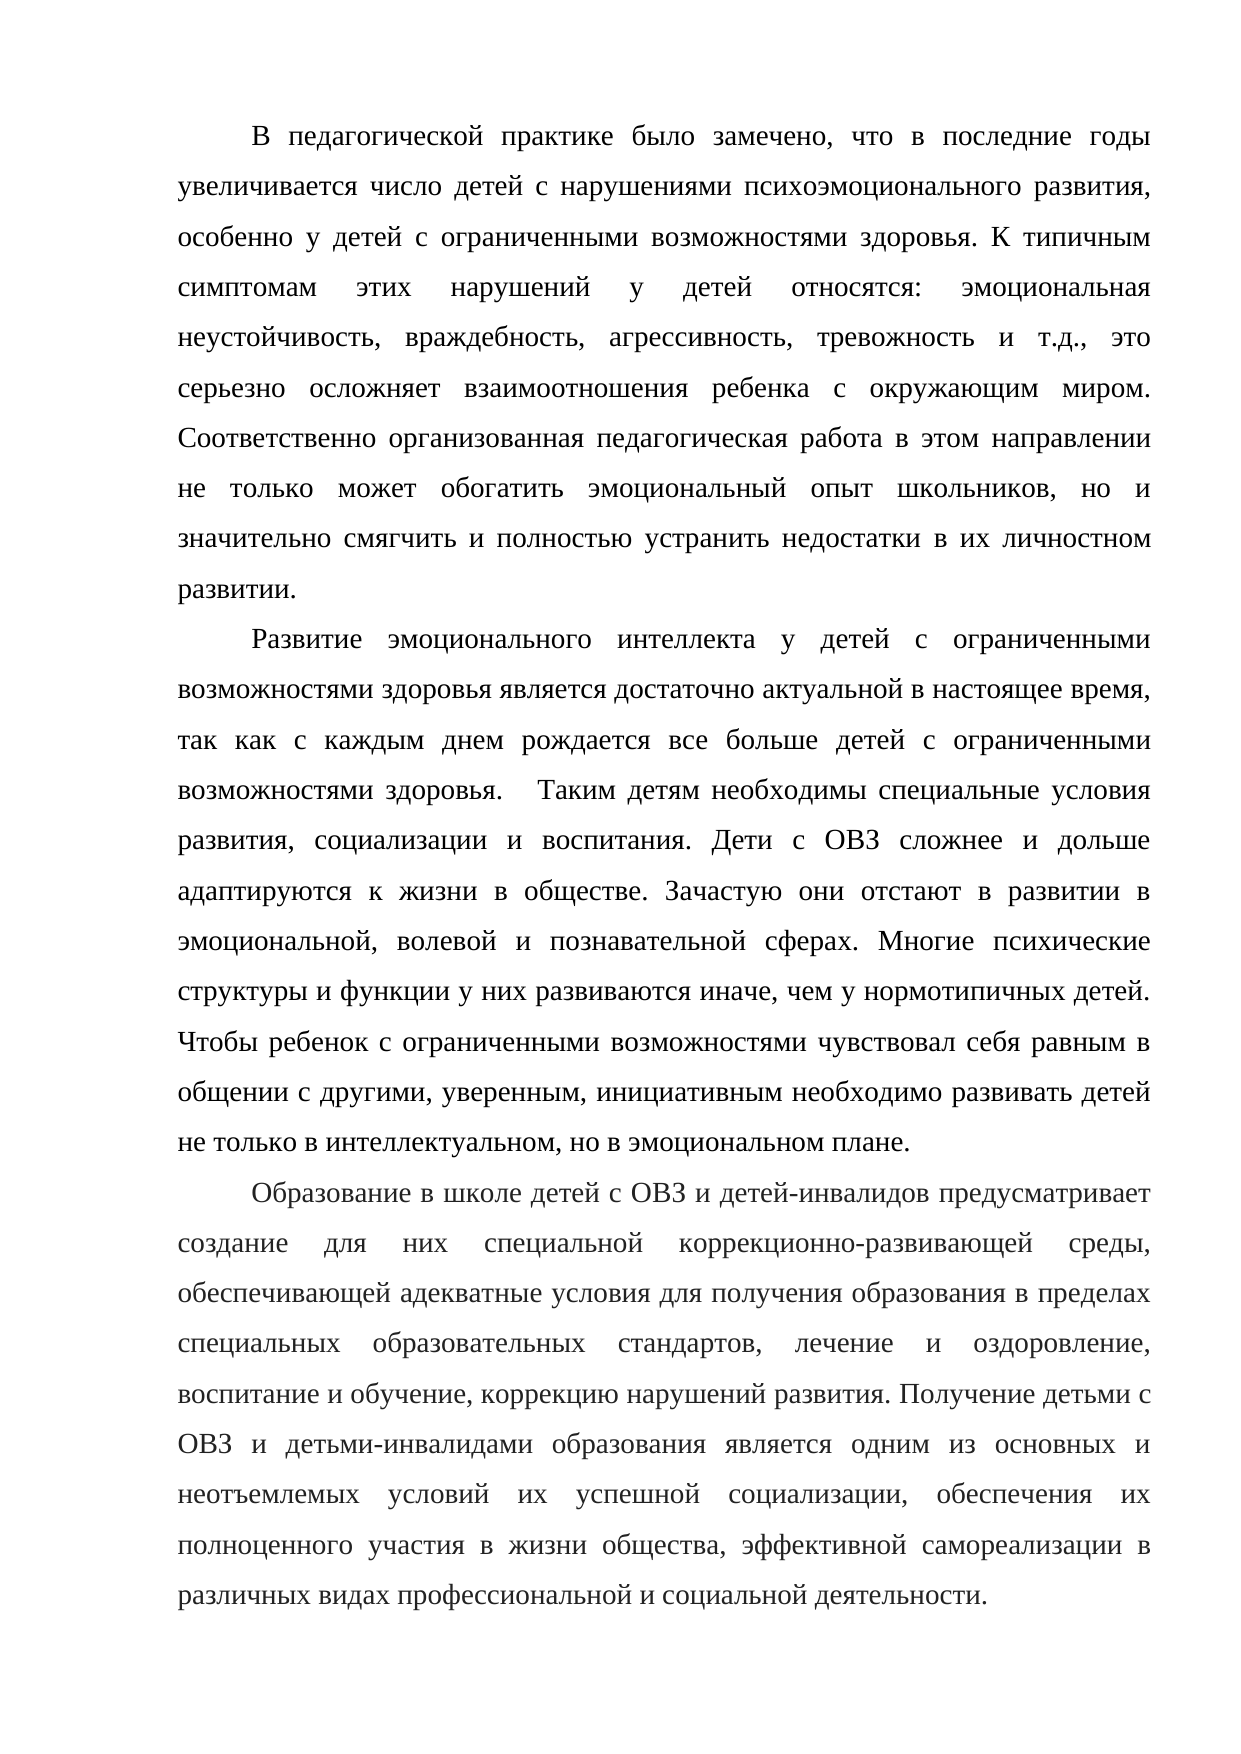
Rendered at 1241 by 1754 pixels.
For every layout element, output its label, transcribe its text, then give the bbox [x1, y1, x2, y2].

text Развитие эмоционального интеллекта у детей с ограниченными возможностями здоровья является достаточно актуальной в настоящее время, так как с каждым днем рождается все больше детей с ограниченными возможностями здоровья. Таким детям необходимы специальные условия развития, социализации и воспитания. Дети с ОВЗ сложнее и дольше адаптируются к жизни в обществе. Зачастую они отстают в развитии в эмоциональной, волевой и познавательной сферах. Многие психические структуры и функции у них развиваются иначе, чем у нормотипичных детей. Чтобы ребенок с ограниченными возможностями чувствовал себя равным в общении с другими, уверенным, инициативным необходимо развивать детей не только в интеллектуальном, но в эмоциональном плане. [177, 621, 1152, 1158]
text В педагогической практике было замечено, что в последние годы увеличивается число детей с нарушениями психоэмоционального развития, особенно у детей с ограниченными возможностями здоровья. К типичным симптомам этих нарушений у детей относятся: эмоциональная неустойчивость, враждебность, агрессивность, тревожность и т.д., это серьезно осложняет взаимоотношения ребенка с окружающим миром. Соответственно организованная педагогическая работа в этом направлении не только может обогатить эмоциональный опыт школьников, но и значительно смягчить и полностью устранить недостатки в их личностном развитии. [177, 118, 1152, 604]
text Образование в школе детей с ОВЗ и детей-инвалидов предусматривает создание для них специальной коррекционно-развивающей среды, обеспечивающей адекватные условия для получения образования в пределах специальных образовательных стандартов, лечение и оздоровление, воспитание и обучение, коррекцию нарушений развития. Получение детьми с ОВЗ и детьми-инвалидами образования является одним из основных и неотъемлемых условий их успешной социализации, обеспечения их полноценного участия в жизни общества, эффективной самореализации в различных видах профессиональной и социальной деятельности. [177, 1175, 1152, 1611]
